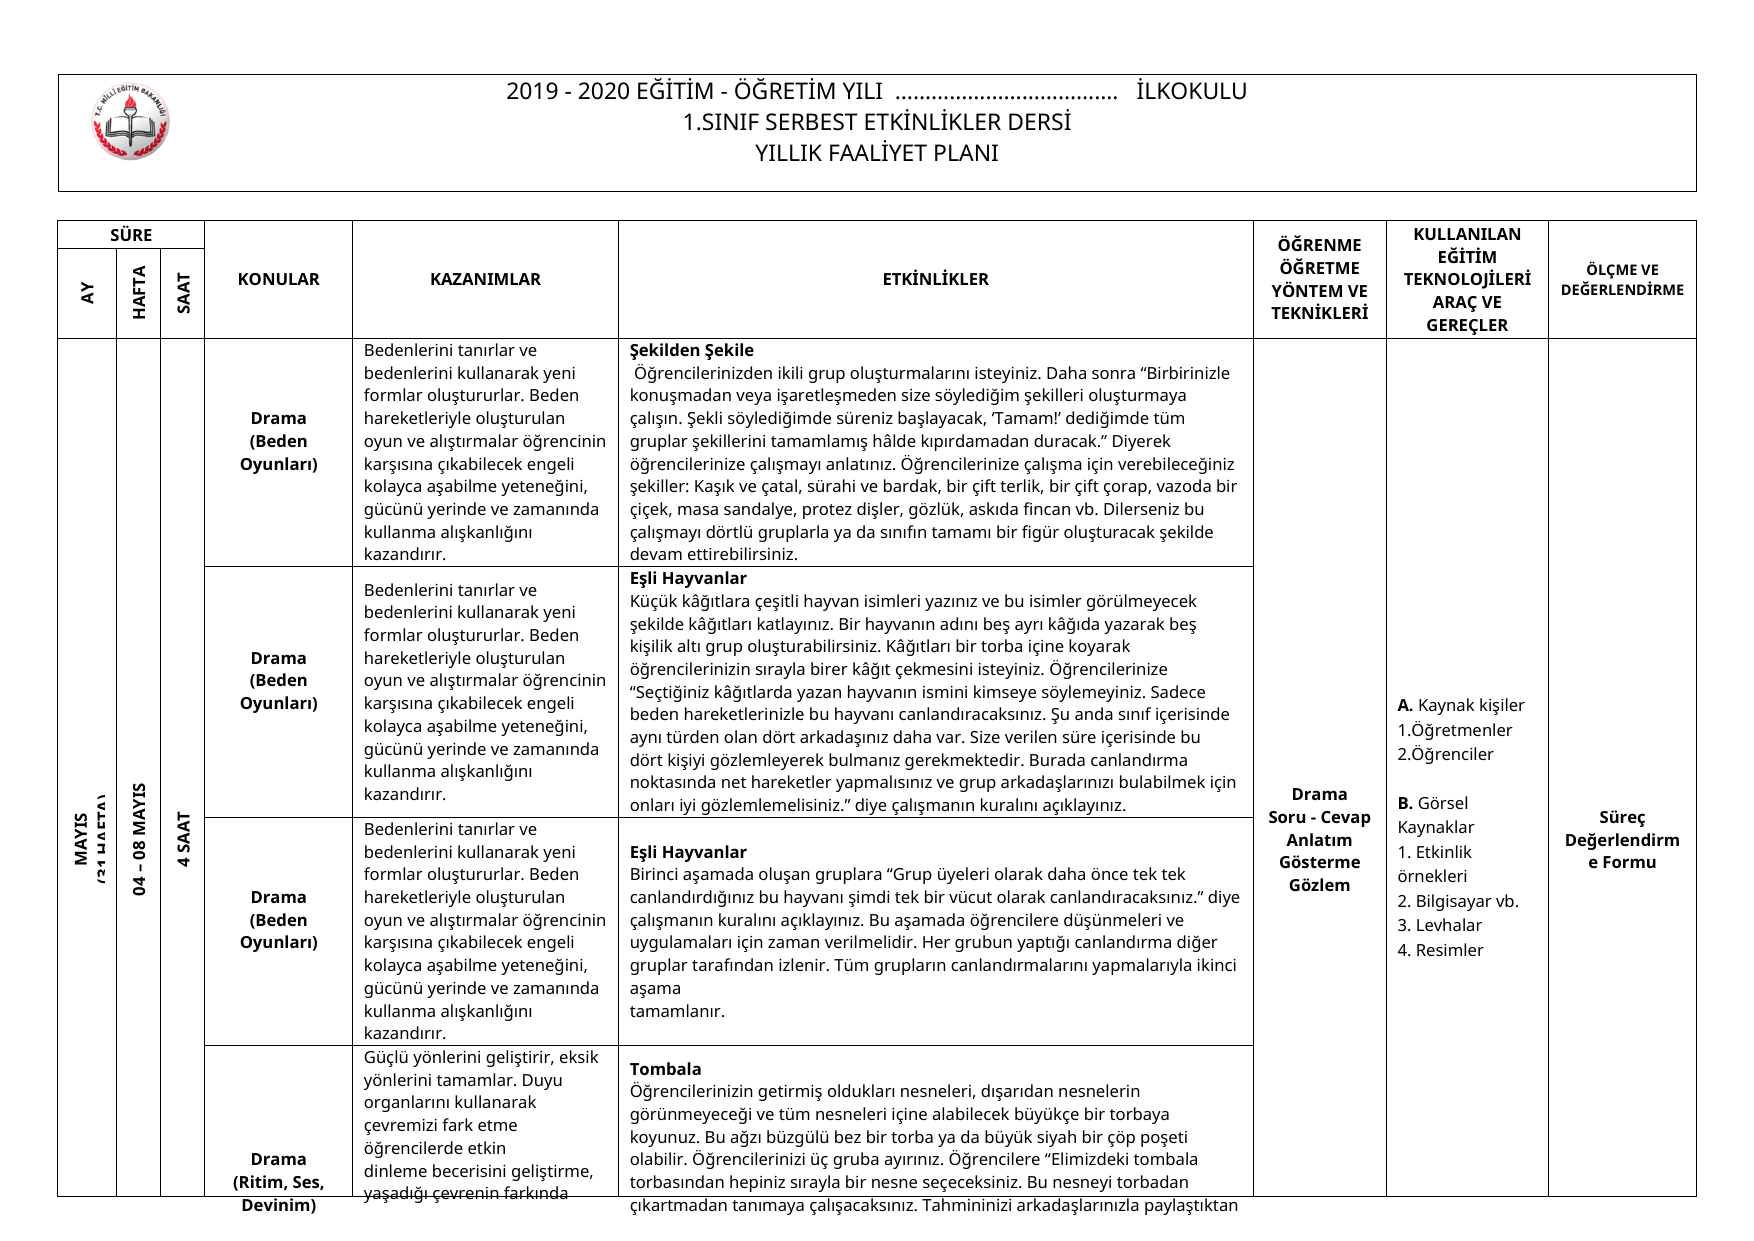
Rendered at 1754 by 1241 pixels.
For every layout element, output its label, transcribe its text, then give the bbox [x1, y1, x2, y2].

table_cell SAAT [161, 249, 204, 338]
table_cell Drama (Ritim, Ses, Devinim) [205, 1046, 352, 1196]
table_cell MAYIS (31 HAFTA) [58, 339, 116, 1196]
table_cell AY [58, 249, 116, 338]
table_header KONULAR [205, 221, 352, 338]
picture [85, 77, 175, 167]
table_cell Şekilden Şekile Öğrencilerinizden ikili grup oluşturmalarını isteyiniz. Daha sonra “Birbirinizle konuşmadan veya işaretleşmeden size söylediğim şekilleri oluşturmaya çalışın. Şekli söylediğimde süreniz başlayacak, ‘Tamam!’ dediğimde tüm gruplar şekillerini tamamlamış hâlde kıpırdamadan duracak.” Diyerek öğrencilerinize çalışmayı anlatınız. Öğrencilerinize çalışma için verebileceğiniz şekiller: Kaşık ve çatal, sürahi ve bardak, bir çift terlik, bir çift çorap, vazoda bir çiçek, masa sandalye, protez dişler, gözlük, askıda fincan vb. Dilerseniz bu çalışmayı dörtlü gruplarla ya da sınıfın tamamı bir figür oluşturacak şekilde devam ettirebilirsiniz. [619, 339, 1253, 566]
table_cell Eşli Hayvanlar Birinci aşamada oluşan gruplara “Grup üyeleri olarak daha önce tek tek canlandırdığınız bu hayvanı şimdi tek bir vücut olarak canlandıracaksınız.” diye çalışmanın kuralını açıklayınız. Bu aşamada öğrencilere düşünmeleri ve uygulamaları için zaman verilmelidir. Her grubun yaptığı canlandırma diğer gruplar tarafından izlenir. Tüm grupların canlandırmalarını yapmalarıyla ikinci aşama tamamlanır. [619, 818, 1253, 1045]
table_header KULLANILAN EĞİTİM TEKNOLOJİLERİ ARAÇ VE GEREÇLER [1387, 221, 1548, 338]
table_cell Bedenlerini tanırlar ve bedenlerini kullanarak yeni formlar oluştururlar. Beden hareketleriyle oluşturulan oyun ve alıştırmalar öğrencinin karşısına çıkabilecek engeli kolayca aşabilme yeteneğini, gücünü yerinde ve zamanında kullanma alışkanlığını kazandırır. [353, 567, 618, 817]
table_header SÜRE [58, 221, 204, 248]
table_header KAZANIMLAR [353, 221, 618, 338]
table_header ÖLÇME VE DEĞERLENDİRME [1549, 221, 1696, 338]
table_cell A. Kaynak kişiler 1.Öğretmenler 2.Öğrenciler B. Görsel Kaynaklar 1. Etkinlik örnekleri 2. Bilgisayar vb. 3. Levhalar 4. Resimler [1387, 339, 1548, 1196]
table_cell HAFTA [117, 249, 160, 338]
table_cell Bedenlerini tanırlar ve bedenlerini kullanarak yeni formlar oluştururlar. Beden hareketleriyle oluşturulan oyun ve alıştırmalar öğrencinin karşısına çıkabilecek engeli kolayca aşabilme yeteneğini, gücünü yerinde ve zamanında kullanma alışkanlığını kazandırır. [353, 818, 618, 1045]
table_cell Drama (Beden Oyunları) [205, 339, 352, 566]
table_cell Tombala Öğrencilerinizin getirmiş oldukları nesneleri, dışarıdan nesnelerin görünmeyeceği ve tüm nesneleri içine alabilecek büyükçe bir torbaya koyunuz. Bu ağzı büzgülü bez bir torba ya da büyük siyah bir çöp poşeti olabilir. Öğrencilerinizi üç gruba ayırınız. Öğrencilere “Elimizdeki tombala torbasından hepiniz sırayla bir nesne seçeceksiniz. Bu nesneyi torbadan çıkartmadan tanımaya çalışacaksınız. Tahmininizi arkadaşlarınızla paylaştıktan sonra seçtiğiniz nesneyi çıkartıp göstereceksiniz ve tekrar torbaya atacaksınız. Tahmininiz doğruysa grubunuz bir puan alacaktır. Burada önemli olan hepinizin seçtiğiniz nesneyi en iyi şekilde kavramaya çalışmasıdır. Sizin yanlış tahmininiz grubunuzun puan kaybetmesine sebep olacaktır.” diyerek açıklama yapınız. [619, 1046, 1253, 1196]
table_cell 04 – 08 MAYIS [117, 339, 160, 1196]
table_cell Bedenlerini tanırlar ve bedenlerini kullanarak yeni formlar oluştururlar. Beden hareketleriyle oluşturulan oyun ve alıştırmalar öğrencinin karşısına çıkabilecek engeli kolayca aşabilme yeteneğini, gücünü yerinde ve zamanında kullanma alışkanlığını kazandırır. [353, 339, 618, 566]
table_cell Drama (Beden Oyunları) [205, 818, 352, 1045]
table_cell 4 SAAT [161, 339, 204, 1196]
table_cell Eşli Hayvanlar Küçük kâğıtlara çeşitli hayvan isimleri yazınız ve bu isimler görülmeyecek şekilde kâğıtları katlayınız. Bir hayvanın adını beş ayrı kâğıda yazarak beş kişilik altı grup oluşturabilirsiniz. Kâğıtları bir torba içine koyarak öğrencilerinizin sırayla birer kâğıt çekmesini isteyiniz. Öğrencilerinize “Seçtiğiniz kâğıtlarda yazan hayvanın ismini kimseye söylemeyiniz. Sadece beden hareketlerinizle bu hayvanı canlandıracaksınız. Şu anda sınıf içerisinde aynı türden olan dört arkadaşınız daha var. Size verilen süre içerisinde bu dört kişiyi gözlemleyerek bulmanız gerekmektedir. Burada canlandırma noktasında net hareketler yapmalısınız ve grup arkadaşlarınızı bulabilmek için onları iyi gözlemlemelisiniz.” diye çalışmanın kuralını açıklayınız. [619, 567, 1253, 817]
table_header ETKİNLİKLER [619, 221, 1253, 338]
table_cell Güçlü yönlerini geliştirir, eksik yönlerini tamamlar. Duyu organlarını kullanarak çevremizi fark etme öğrencilerde etkin dinleme becerisini geliştirme, yaşadığı çevrenin farkında olma, empati yeteneğini geliştirme, sözel yönergeler olmadan duyduğu sesleri doğaçlama yoluyla canlandırmaları hedeflenmiştir. [353, 1046, 618, 1196]
table_cell Drama (Beden Oyunları) [205, 567, 352, 817]
table_header ÖĞRENME ÖĞRETME YÖNTEM VE TEKNİKLERİ [1254, 221, 1386, 338]
table_cell Süreç Değerlendirme Formu [1549, 339, 1696, 1196]
table_cell Drama Soru - Cevap Anlatım Gösterme Gözlem [1254, 339, 1386, 1196]
